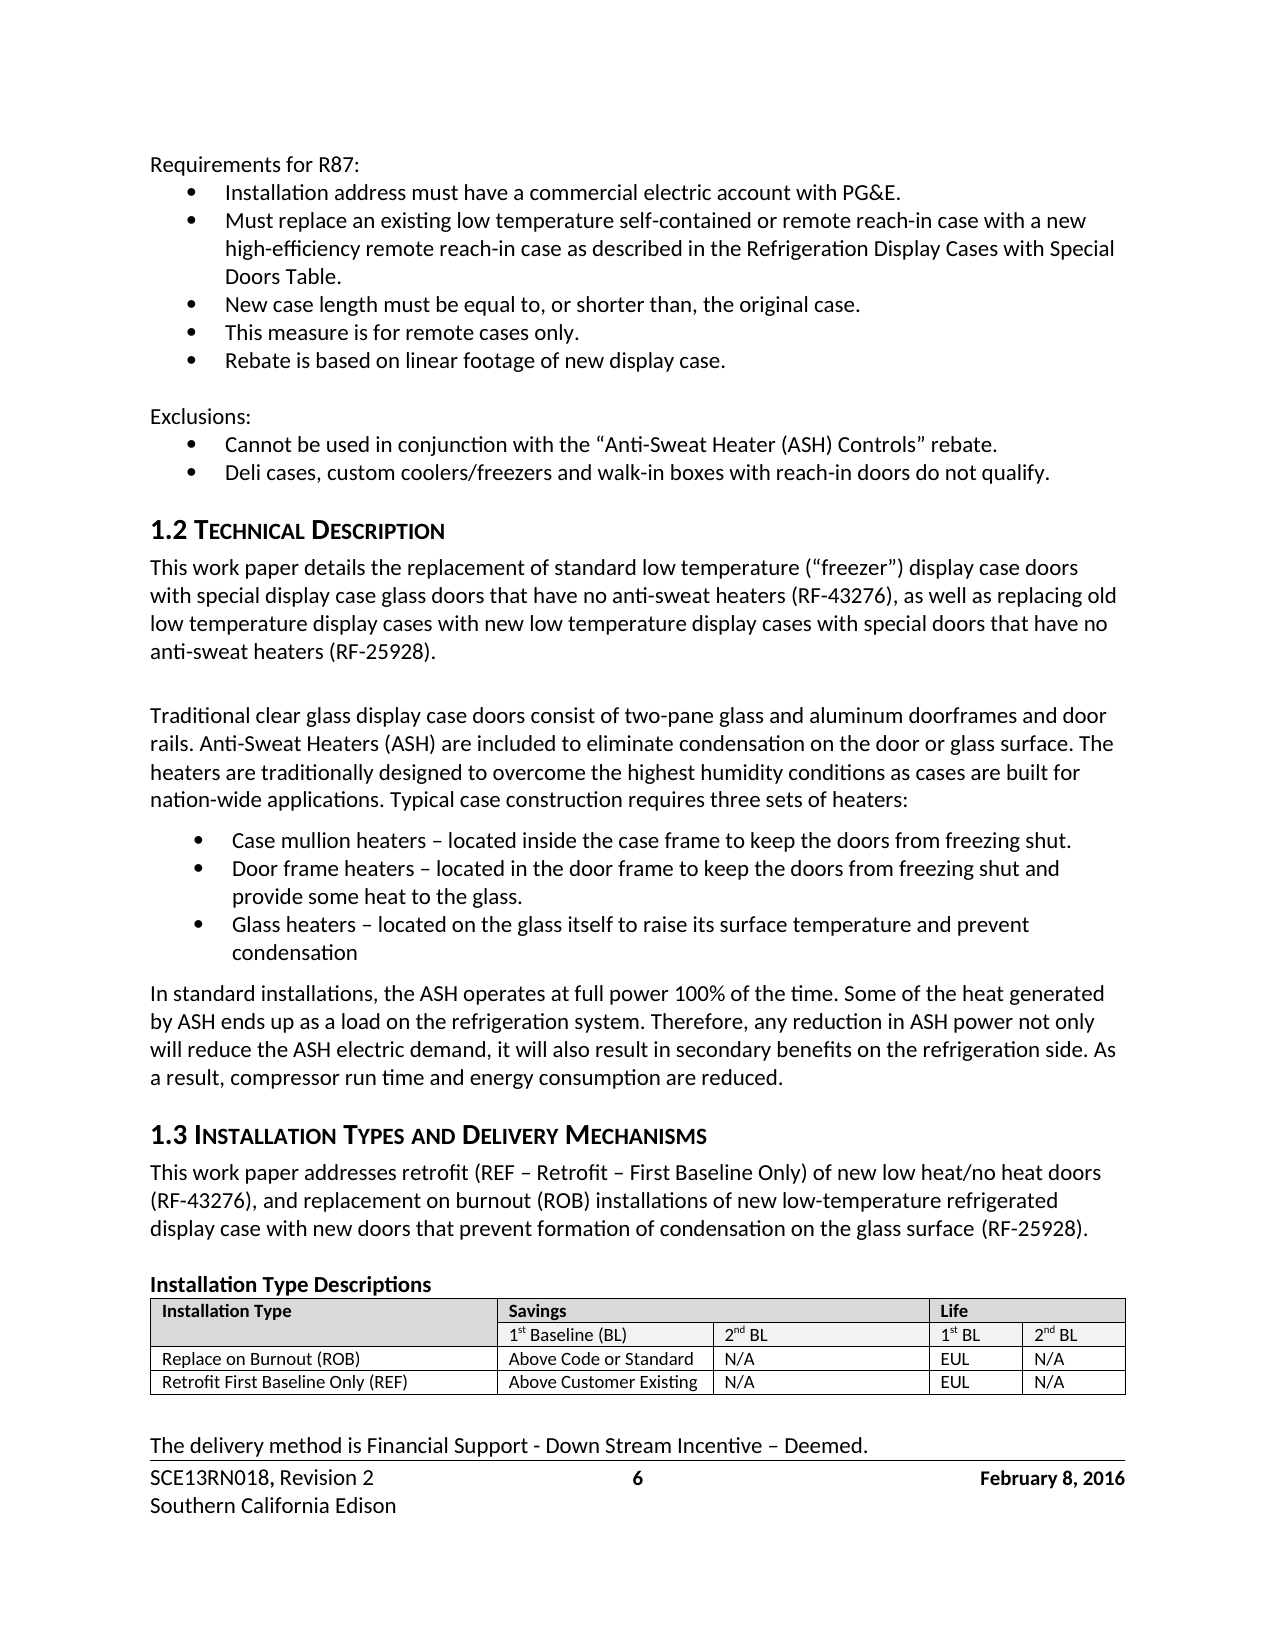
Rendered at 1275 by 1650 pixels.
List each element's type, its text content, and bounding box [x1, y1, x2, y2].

table_header Installation Type [151, 1299, 497, 1346]
text This work paper addresses retrofit (REF – Retrofit – First Baseline Only) of new low heat/no heat doors (RF-43276), and replacement on burnout (ROB) installations of new low-temperature refrigerated display case with new doors that prevent formation of condensation on the glass surface (RF-25928). [150, 1158, 1125, 1242]
list Door frame heaters – located in the door frame to keep the doors from freezing shut and provide some heat to the glass. [194, 854, 1125, 910]
text This work paper details the replacement of standard low temperature (“freezer”) display case doors with special display case glass doors that have no anti-sweat heaters (RF-43276), as well as replacing old low temperature display cases with new low temperature display cases with special doors that have no anti-sweat heaters (RF-25928). [150, 553, 1125, 665]
list Cannot be used in conjunction with the “Anti-Sweat Heater (ASH) Controls” rebate. [187, 430, 1125, 458]
text Traditional clear glass display case doors consist of two-pane glass and aluminum doorframes and door rails. Anti-Sweat Heaters (ASH) are included to eliminate condensation on the door or glass surface. The heaters are traditionally designed to overcome the highest humidity conditions as cases are built for nation-wide applications. Typical case construction requires three sets of heaters: [150, 702, 1125, 814]
list This measure is for remote cases only. [187, 318, 1125, 346]
table_header Life [930, 1299, 1125, 1322]
list New case length must be equal to, or shorter than, the original case. [187, 290, 1125, 318]
table_cell EUL [930, 1347, 1022, 1370]
table_header Savings [498, 1299, 929, 1322]
list Must replace an existing low temperature self-contained or remote reach-in case with a new high-efficiency remote reach-in case as described in the Refrigeration Display Cases with Special Doors Table. [187, 206, 1125, 290]
text Requirements for R87: [150, 150, 1125, 178]
subtitle 1.3 Installation Types and Delivery Mechanisms [150, 1116, 1125, 1151]
table_cell Above Customer Existing [498, 1371, 713, 1394]
text Exclusions: [150, 402, 1125, 430]
text Installation Type Descriptions [150, 1270, 1125, 1298]
subtitle 1.2 Technical Description [150, 511, 1125, 547]
text The delivery method is Financial Support - Down Stream Incentive – Deemed. [150, 1431, 1125, 1459]
table_cell 1st BL [930, 1323, 1022, 1346]
table_cell 2nd BL [714, 1323, 929, 1346]
list Glass heaters – located on the glass itself to raise its surface temperature and prevent condensation [194, 910, 1125, 966]
table_cell 2nd BL [1023, 1323, 1125, 1346]
list Case mullion heaters – located inside the case frame to keep the doors from freezing shut. [194, 826, 1125, 854]
table_cell N/A [714, 1347, 929, 1370]
table_cell Above Code or Standard [498, 1347, 713, 1370]
list Rebate is based on linear footage of new display case. [187, 346, 1125, 374]
table_cell N/A [1023, 1347, 1125, 1370]
table_cell EUL [930, 1371, 1022, 1394]
table_cell Replace on Burnout (ROB) [151, 1347, 497, 1370]
table_cell N/A [1023, 1371, 1125, 1394]
table_cell Retrofit First Baseline Only (REF) [151, 1371, 497, 1394]
list Deli cases, custom coolers/freezers and walk-in boxes with reach-in doors do not qualify. [187, 458, 1125, 486]
table_cell 1st Baseline (BL) [498, 1323, 713, 1346]
list Installation address must have a commercial electric account with PG&E. [187, 178, 1125, 206]
table_cell N/A [714, 1371, 929, 1394]
text In standard installations, the ASH operates at full power 100% of the time. Some of the heat generated by ASH ends up as a load on the refrigeration system. Therefore, any reduction in ASH power not only will reduce the ASH electric demand, it will also result in secondary benefits on the refrigeration side. As a result, compressor run time and energy consumption are reduced. [150, 979, 1125, 1091]
